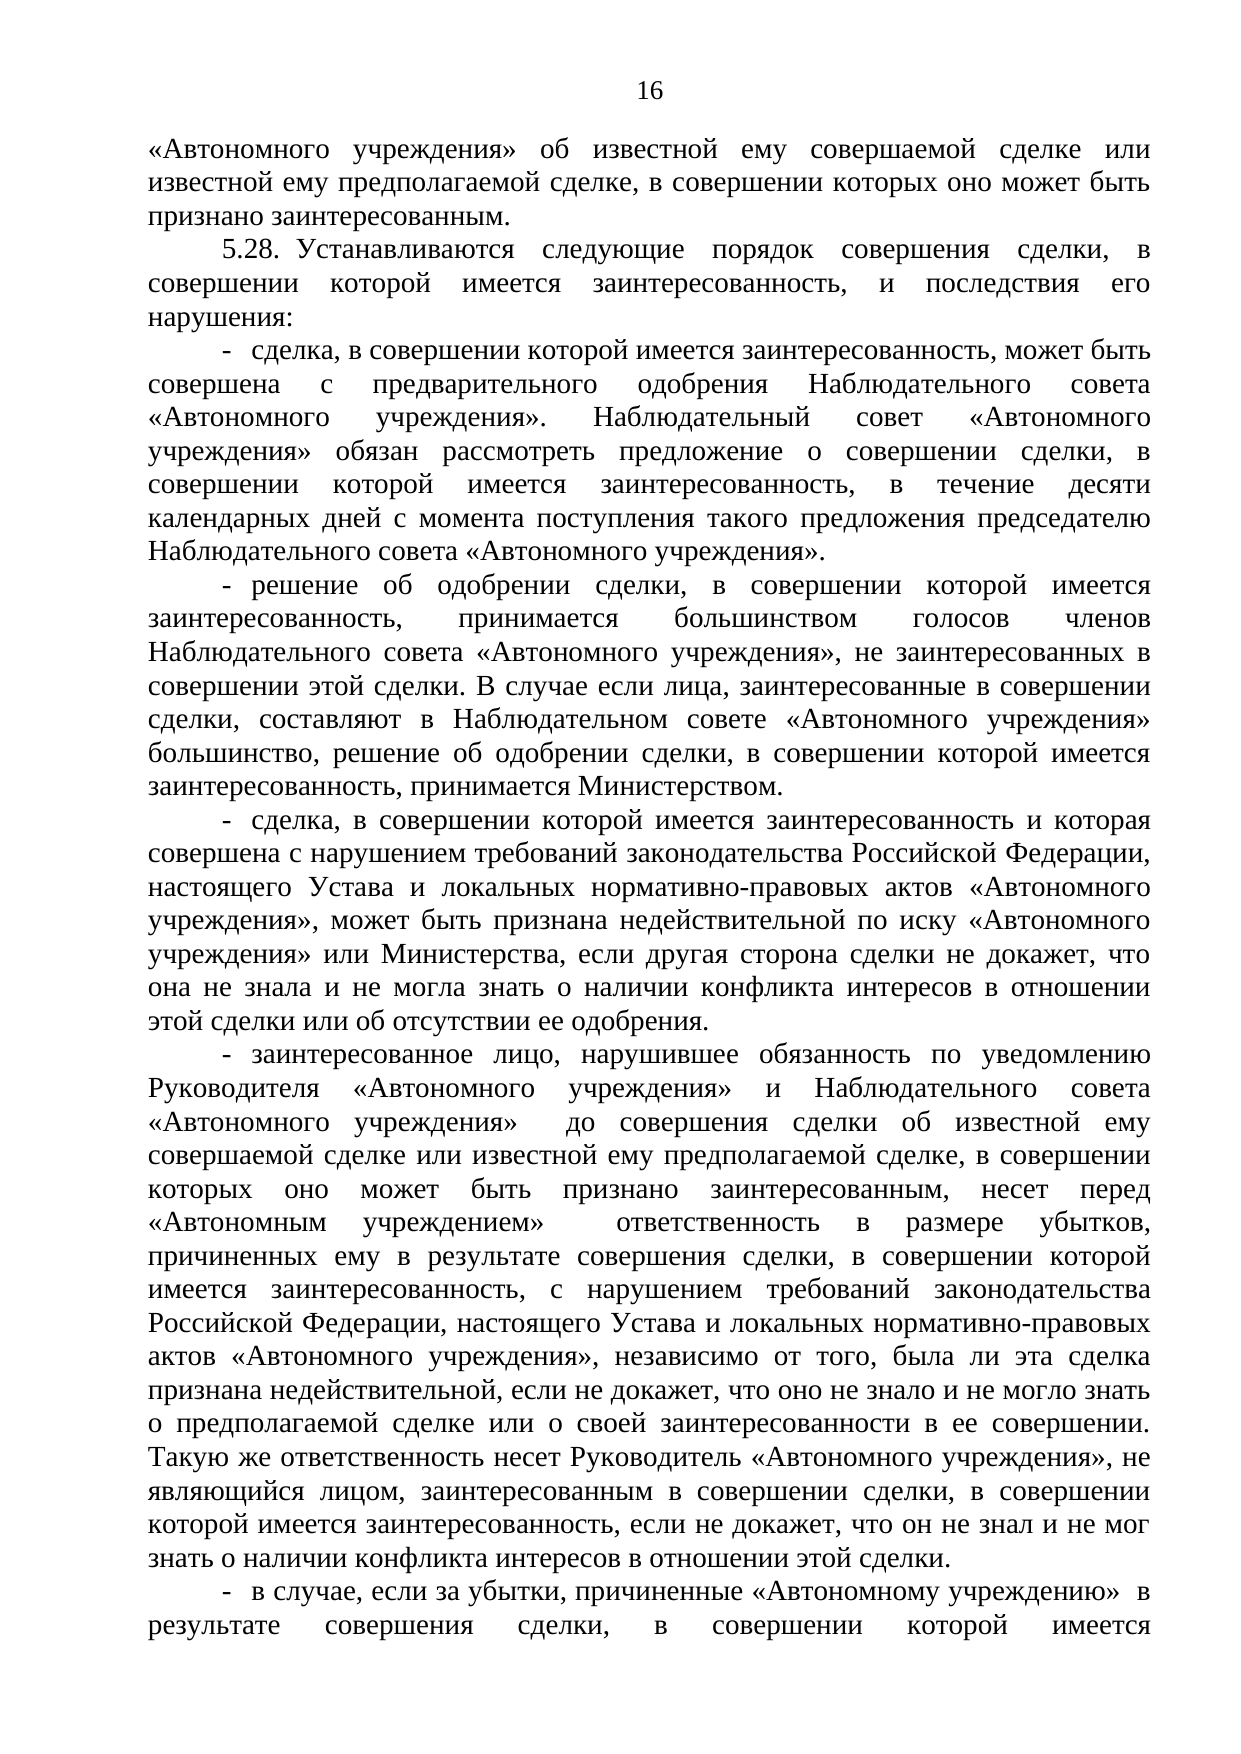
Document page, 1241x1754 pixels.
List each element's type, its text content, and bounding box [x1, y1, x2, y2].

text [148, 131, 1152, 232]
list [148, 1573, 1152, 1640]
list сделка, в совершении которой имеется заинтересованность, может быть совершена с предварительного одобрения Наблюдательного совета «Автономного учреждения». Наблюдательный совет «Автономного учреждения» обязан рассмотреть предложение о совершении сделки, в совершении которой имеется заинтересованность, в течение десяти календарных дней с момента поступления такого предложения председателю Наблюдательного совета «Автономного учреждения». [148, 332, 1152, 567]
list заинтересованное лицо, нарушившее обязанность по уведомлению Руководителя «Автономного учреждения» и Наблюдательного совета «Автономного учреждения» до совершения сделки об известной ему совершаемой сделке или известной ему предполагаемой сделке, в совершении которых оно может быть признано заинтересованным, несет перед «Автономным учреждением» ответственность в размере убытков, причиненных ему в результате совершения сделки, в совершении которой имеется заинтересованность, с нарушением требований законодательства Российской Федерации, настоящего Устава и локальных нормативно-правовых актов «Автономного учреждения», независимо от того, была ли эта сделка признана недействительной, если не докажет, что оно не знало и не могло знать о предполагаемой сделке или о своей заинтересованности в ее совершении. Такую же ответственность несет Руководитель «Автономного учреждения», не являющийся лицом, заинтересованным в совершении сделки, в совершении которой имеется заинтересованность, если не докажет, что он не знал и не мог знать о наличии конфликта интересов в отношении этой сделки. [148, 1037, 1152, 1573]
list сделка, в совершении которой имеется заинтересованность и которая совершена с нарушением требований законодательства Российской Федерации, настоящего Устава и локальных нормативно-правовых актов «Автономного учреждения», может быть признана недействительной по иску «Автономного учреждения» или Министерства, если другая сторона сделки не докажет, что она не знала и не могла знать о наличии конфликта интересов в отношении этой сделки или об отсутствии ее одобрения. [148, 802, 1152, 1037]
list решение об одобрении сделки, в совершении которой имеется заинтересованность, принимается большинством голосов членов Наблюдательного совета «Автономного учреждения», не заинтересованных в совершении этой сделки. В случае если лица, заинтересованные в совершении сделки, составляют в Наблюдательном совете «Автономного учреждения» большинство, решение об одобрении сделки, в совершении которой имеется заинтересованность, принимается Министерством. [148, 567, 1152, 802]
list Устанавливаются следующие порядок совершения сделки, в совершении которой имеется заинтересованность, и последствия его нарушения: [148, 232, 1152, 332]
